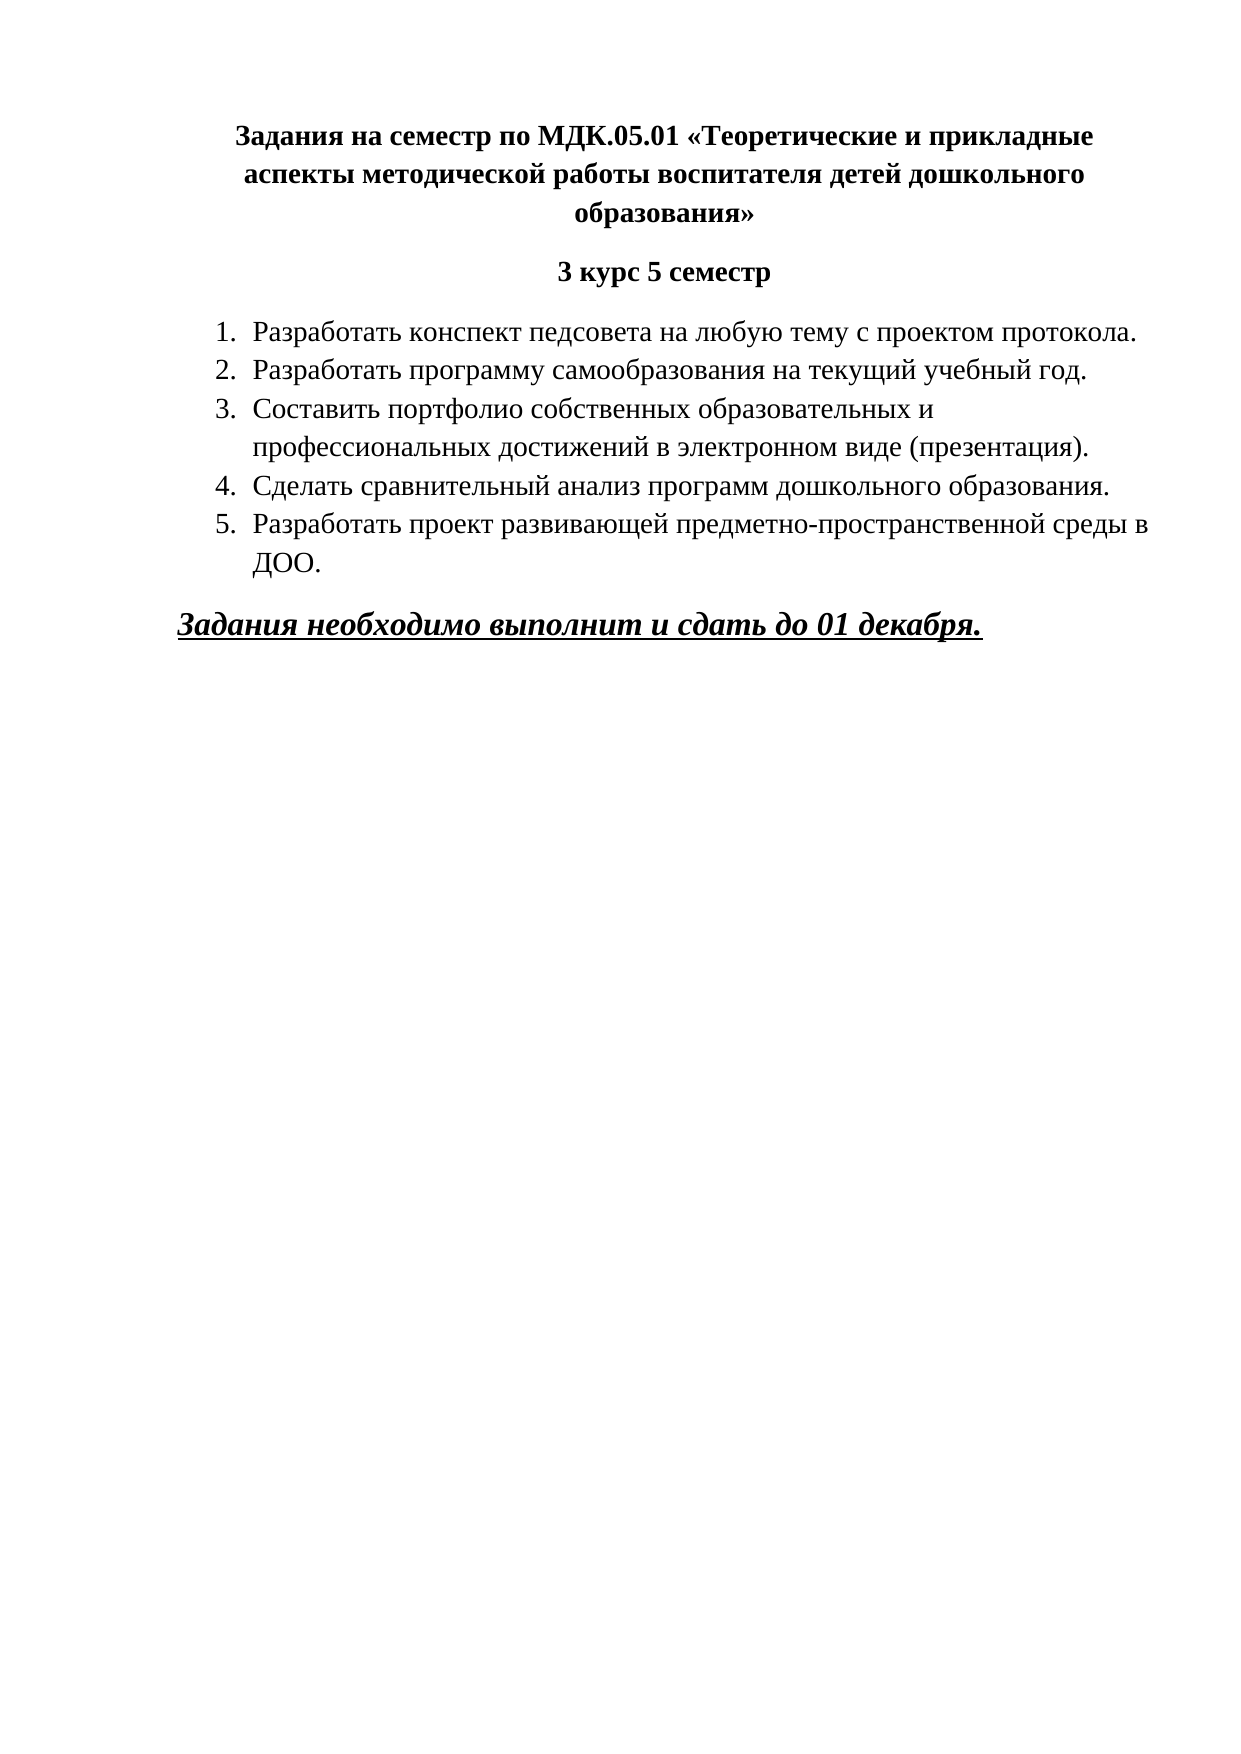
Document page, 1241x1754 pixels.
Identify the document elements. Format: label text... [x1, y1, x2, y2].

list Разработать конспект педсовета на любую тему с проектом протокола. [215, 314, 1152, 347]
list Сделать сравнительный анализ программ дошкольного образования. [215, 468, 1152, 502]
list Составить портфолио собственных образовательных и профессиональных достижений в электронном виде (презентация). [215, 391, 1152, 463]
text Задания на семестр по МДК.05.01 «Теоретические и прикладные аспекты методической работы воспитателя детей дошкольного образования» [177, 118, 1152, 229]
text 3 курс 5 семестр [177, 254, 1152, 288]
text Задания необходимо выполнит и сдать до 01 декабря. [177, 604, 1152, 643]
list Разработать программу самообразования на текущий учебный год. [215, 352, 1152, 386]
list Разработать проект развивающей предметно-пространственной среды в ДОО. [215, 507, 1152, 579]
